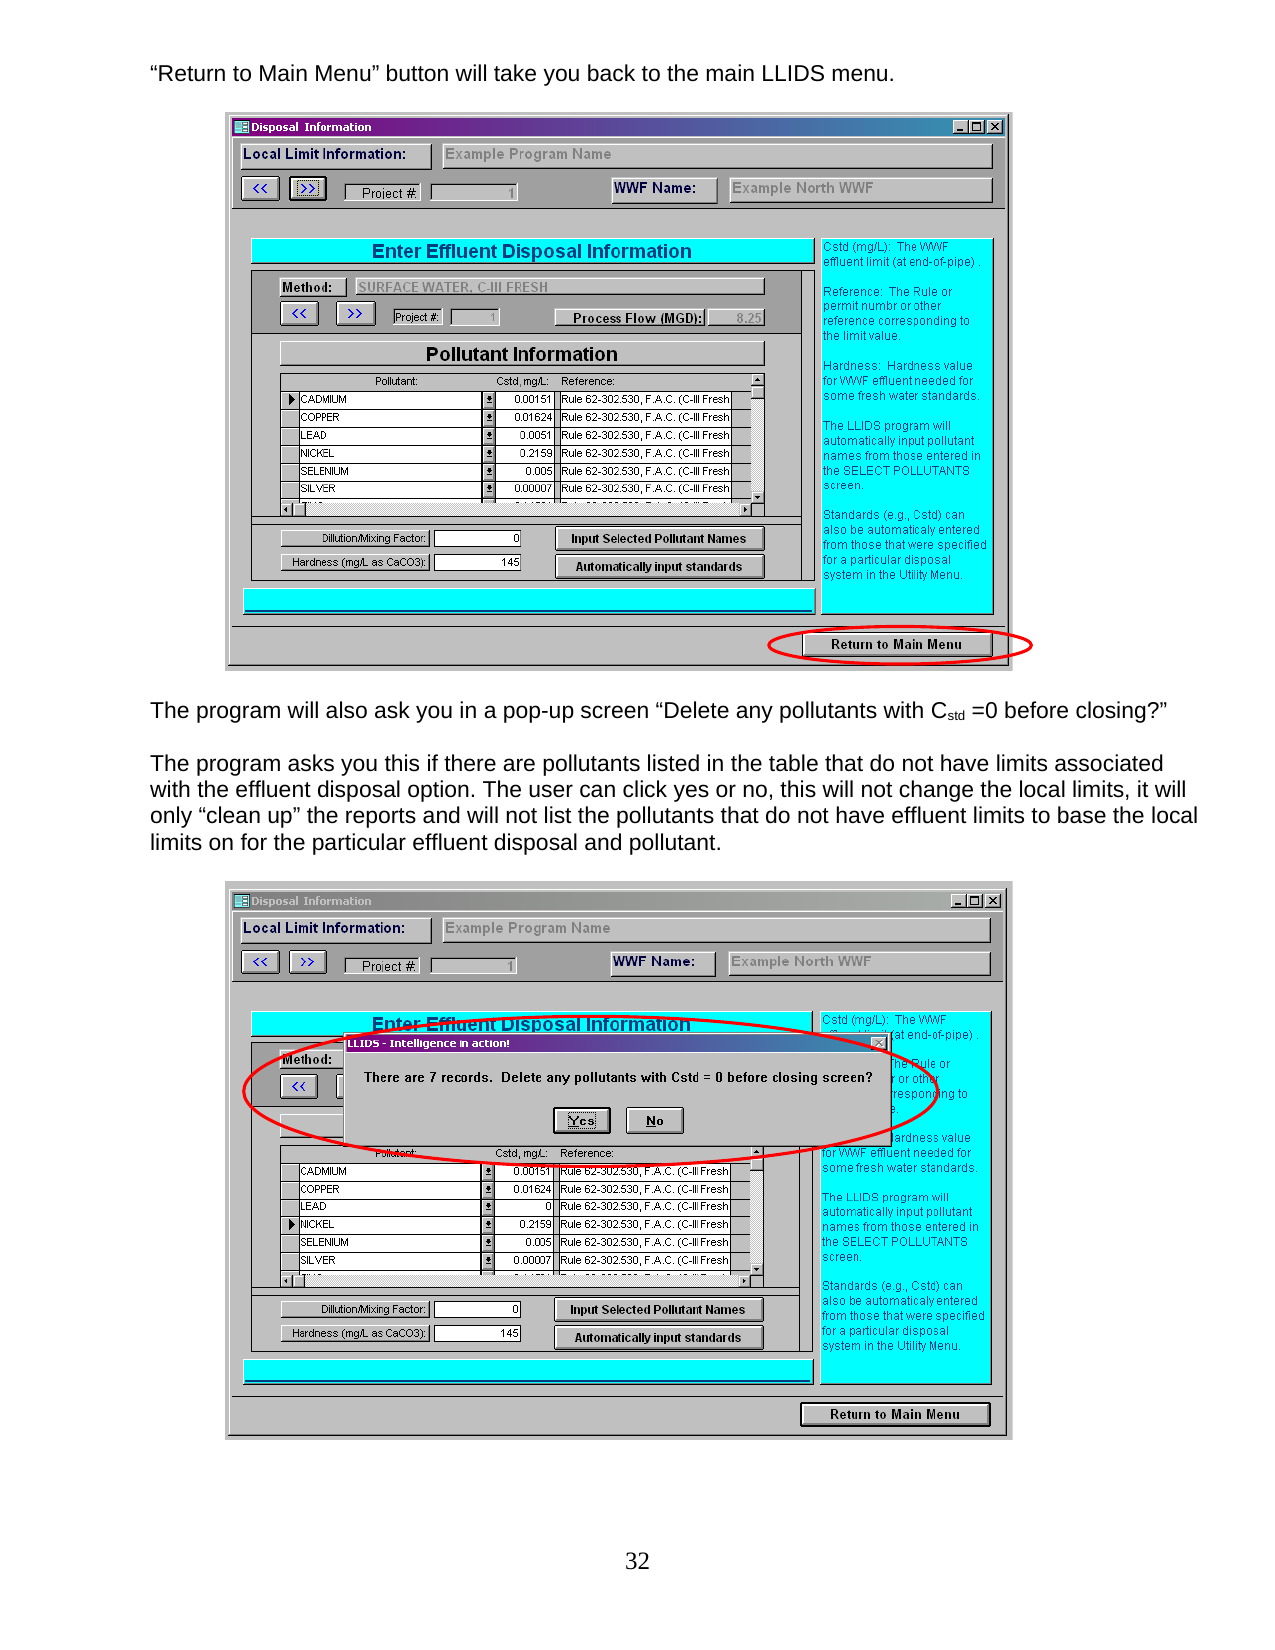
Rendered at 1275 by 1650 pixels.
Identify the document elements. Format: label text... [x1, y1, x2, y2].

text “Return to Main Menu” button will take you back to the main LLIDS menu. [150, 60, 1200, 86]
picture [225, 112, 1013, 671]
picture [771, 629, 1013, 662]
text The program asks you this if there are pollutants listed in the table that do not have limits associated with the effluent disposal option. The user can click yes or no, this will not change the local limits, it will only “clean up” the reports and will not list the pollutants that do not have effluent limits to base the local limits on for the particular effluent disposal and pollutant. [150, 749, 1200, 855]
picture [225, 881, 1013, 1440]
text The program will also ask you in a pop-up screen “Delete any pollutants with Cstd =0 before closing?” [150, 697, 1200, 723]
